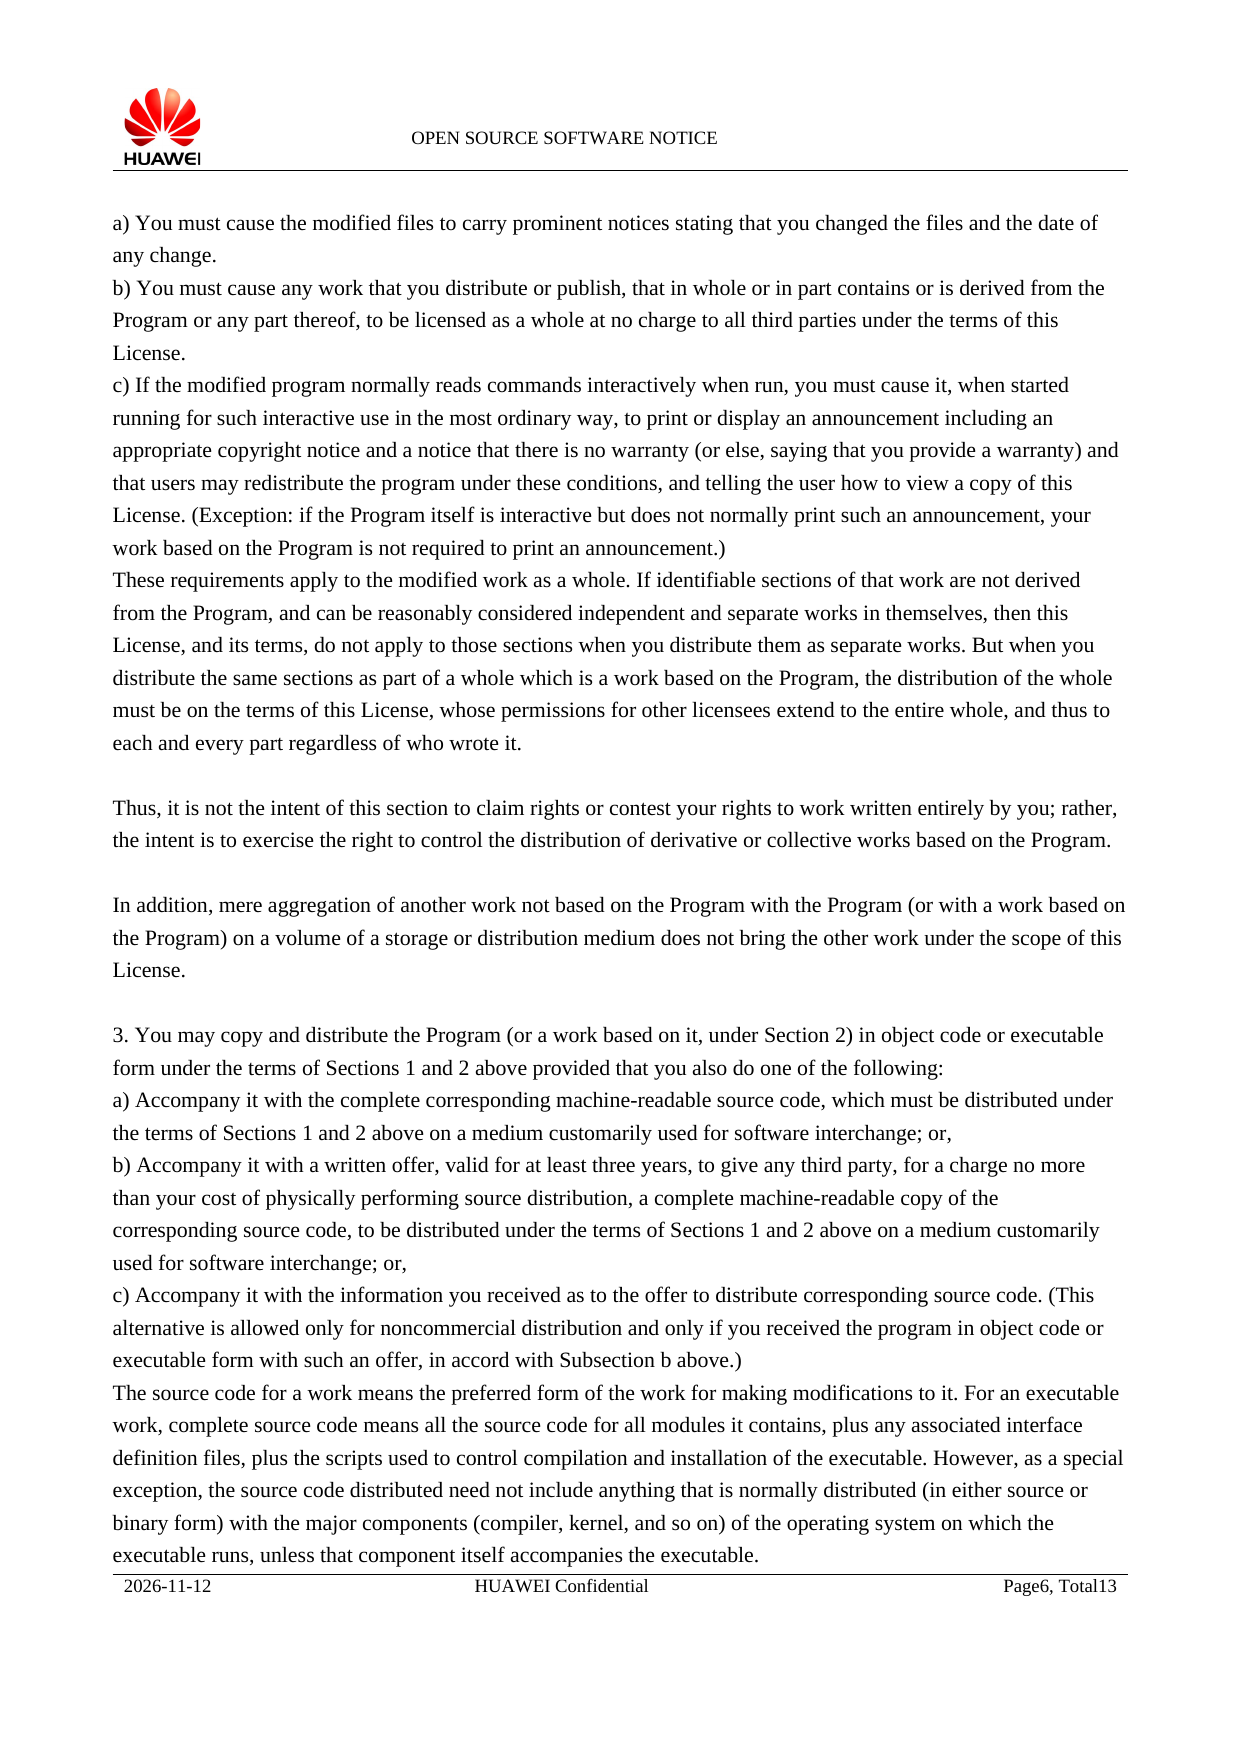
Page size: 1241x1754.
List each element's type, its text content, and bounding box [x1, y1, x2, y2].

picture [124, 88, 201, 165]
